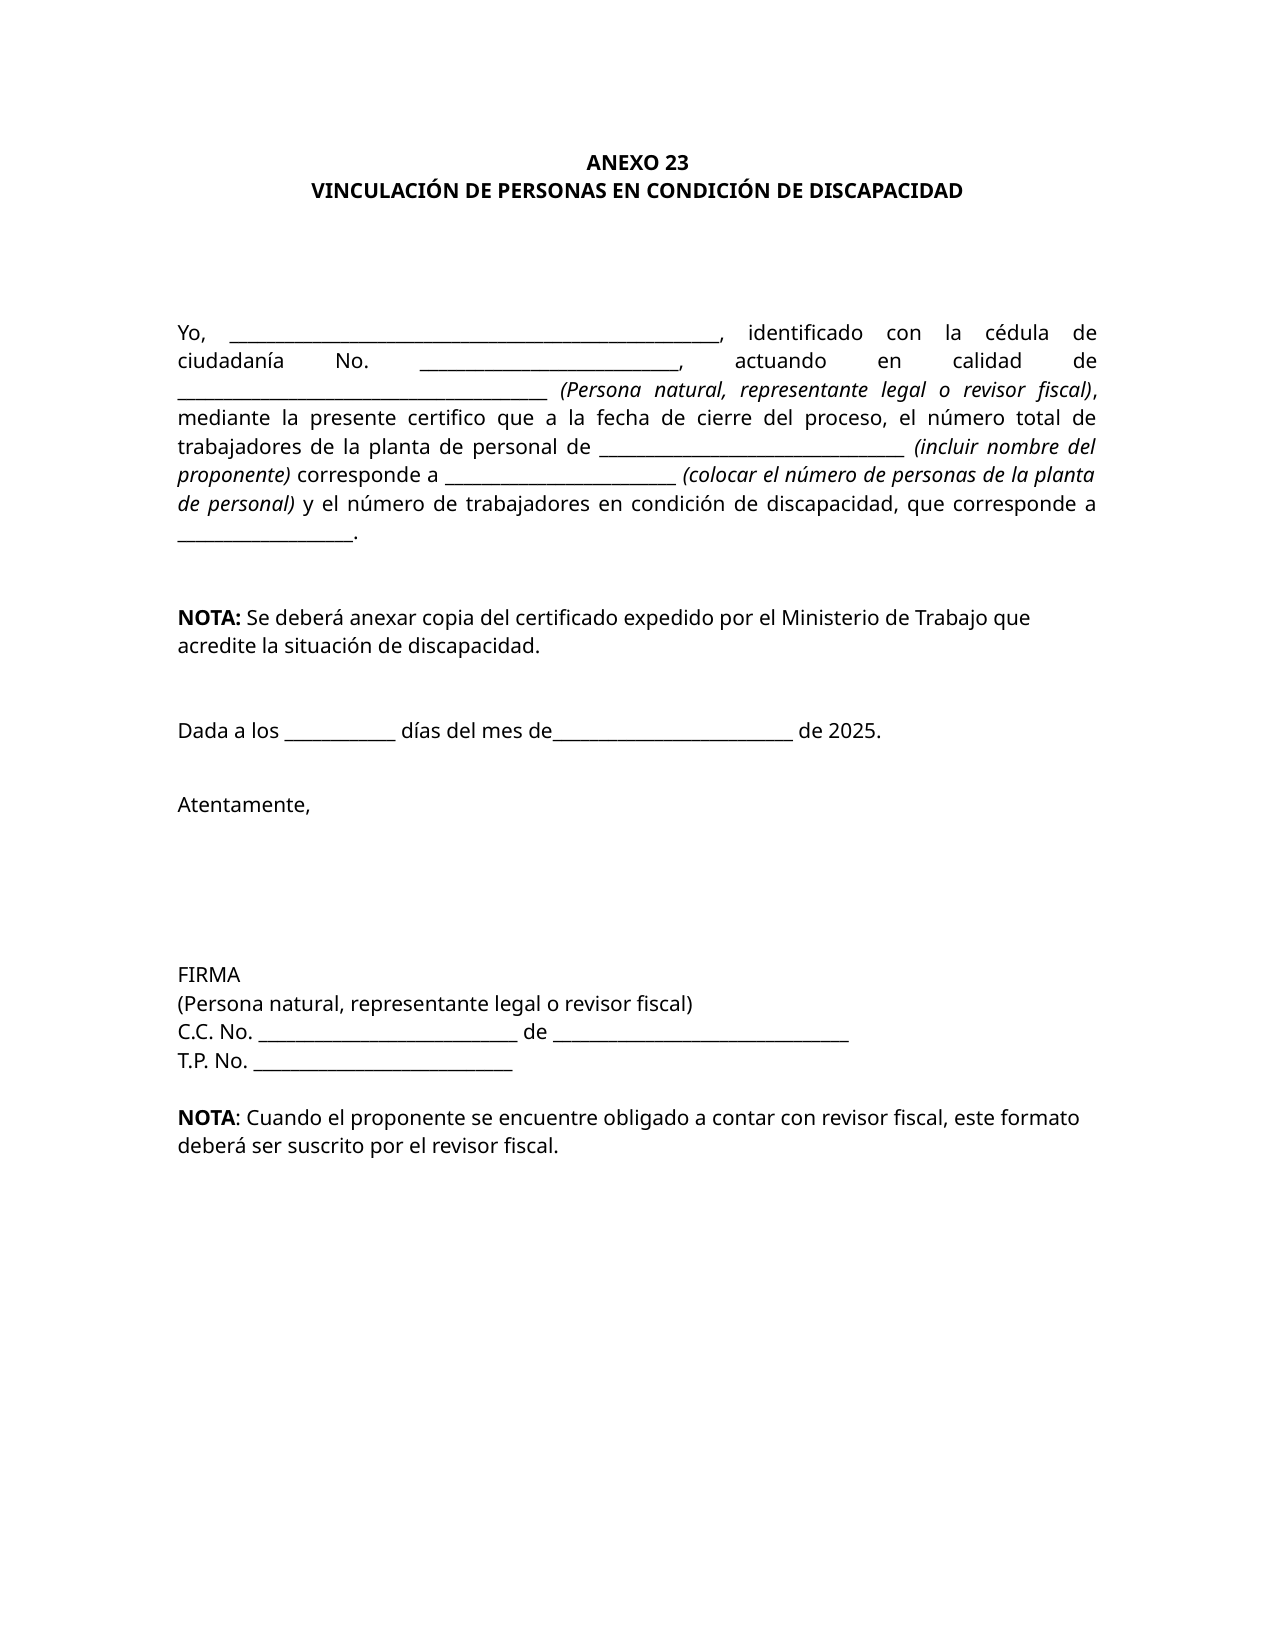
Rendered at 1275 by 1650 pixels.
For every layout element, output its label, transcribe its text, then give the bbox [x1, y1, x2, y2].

text Yo, _____________________________________________________, identificado con la cédula de ciudadanía No. ____________________________, actuando en calidad de ________________________________________ (Persona natural, representante legal o revisor fiscal), mediante la presente certifico que a la fecha de cierre del proceso, el número total de trabajadores de la planta de personal de _________________________________ (incluir nombre del proponente) corresponde a _________________________ (colocar el número de personas de la planta de personal) y el número de trabajadores en condición de discapacidad, que corresponde a ___________________. [177, 318, 1098, 546]
text VINCULACIÓN DE PERSONAS EN CONDICIÓN DE DISCAPACIDAD [177, 176, 1098, 204]
text ANEXO 23 [177, 148, 1098, 176]
text Dada a los ____________ días del mes de__________________________ de 2025. [177, 716, 1098, 745]
list NOTA: Cuando el proponente se encuentre obligado a contar con revisor fiscal, este formato deberá ser suscrito por el revisor fiscal. [177, 1103, 1098, 1159]
list C.C. No. ____________________________ de ________________________________ [177, 1017, 1098, 1046]
text NOTA: Se deberá anexar copia del certificado expedido por el Ministerio de Trabajo que acredite la situación de discapacidad. [177, 603, 1098, 659]
list Atentamente, [177, 790, 1098, 818]
list (Persona natural, representante legal o revisor fiscal) [177, 989, 1098, 1017]
list T.P. No. ____________________________ [177, 1046, 1098, 1074]
list FIRMA [177, 961, 1098, 989]
